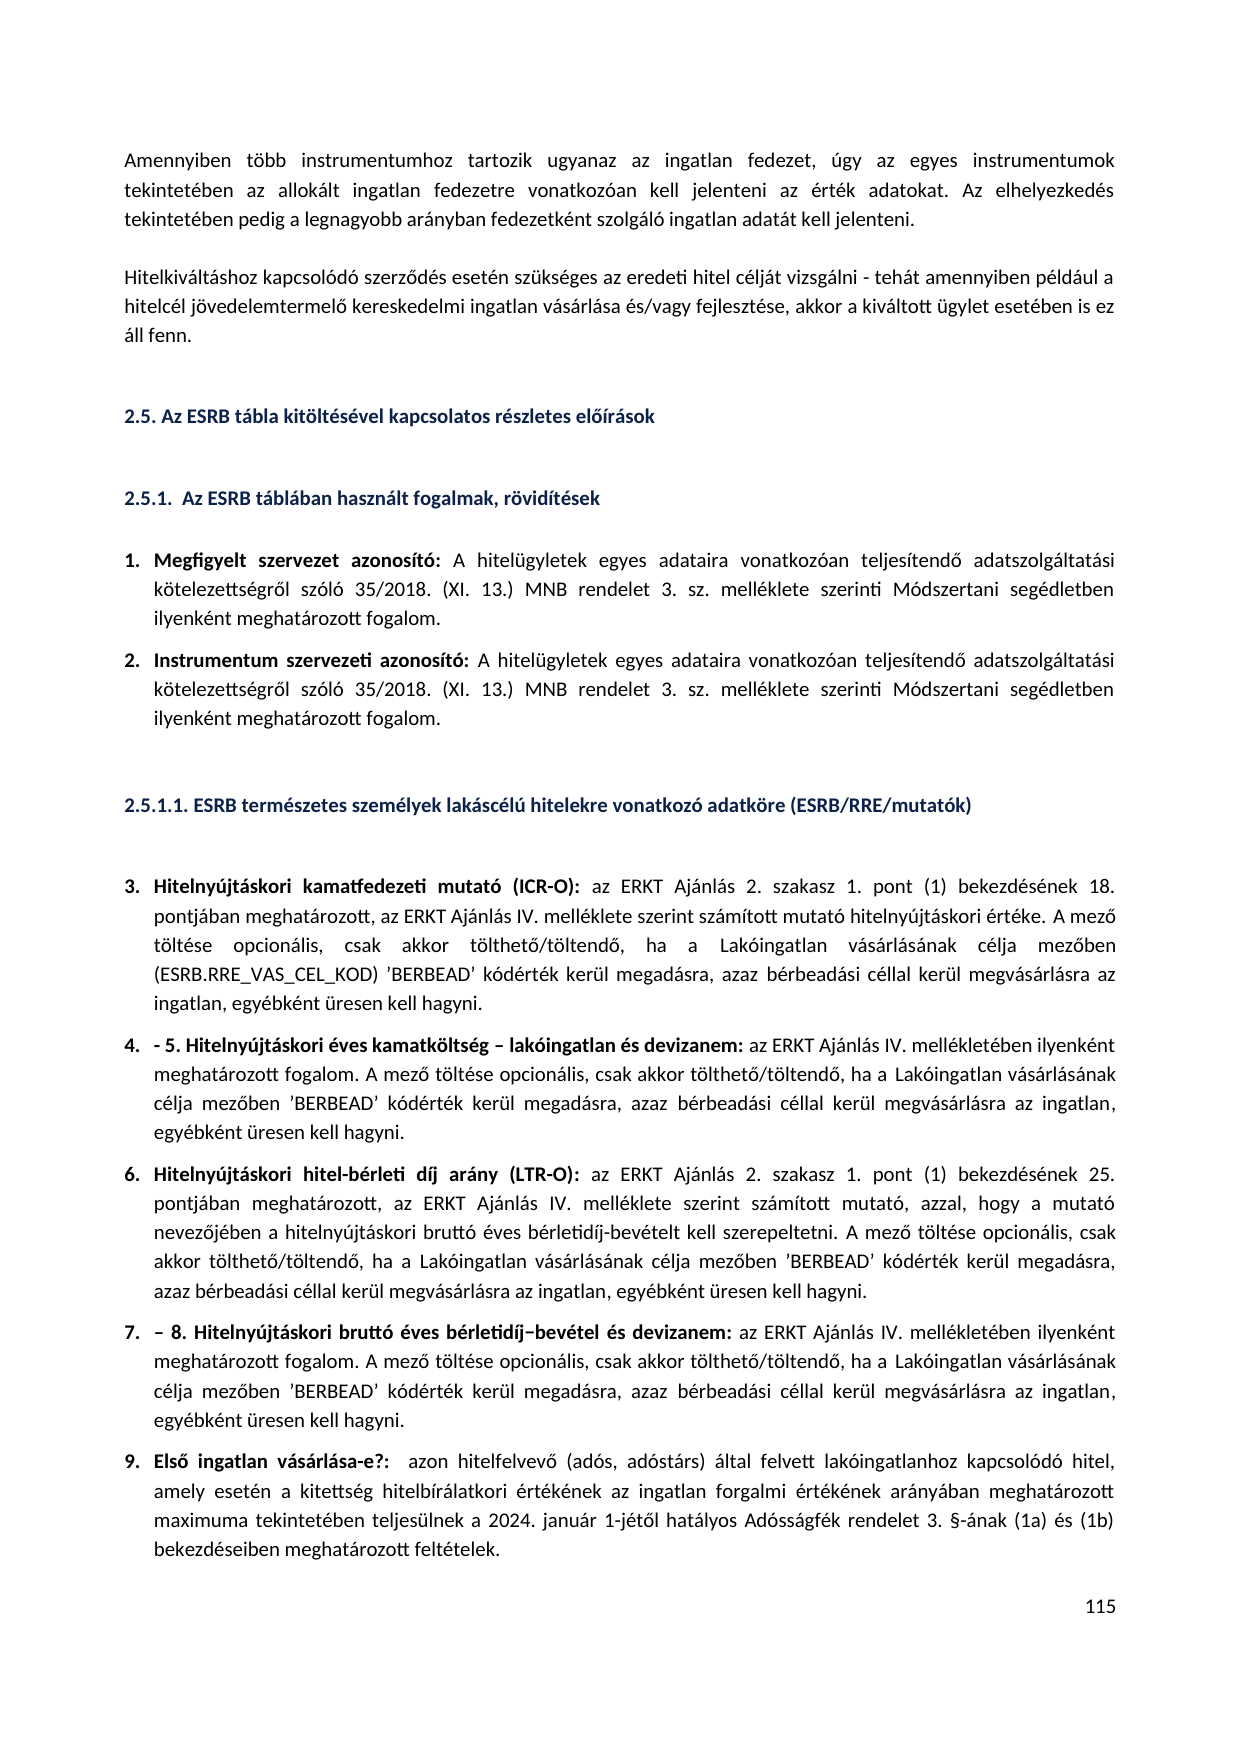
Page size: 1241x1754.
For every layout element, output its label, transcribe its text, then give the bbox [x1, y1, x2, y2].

list Hitelnyújtáskori hitel-bérleti díj arány (LTR-O): az ERKT Ajánlás 2. szakasz 1. pont (1) bekezdésének 25. pontjában meghatározott, az ERKT Ajánlás IV. melléklete szerint számított mutató, azzal, hogy a mutató nevezőjében a hitelnyújtáskori bruttó éves bérletidíj-bevételt kell szerepeltetni. A mező töltése opcionális, csak akkor tölthető/töltendő, ha a Lakóingatlan vásárlásának célja mezőben ’BERBEAD’ kódérték kerül megadásra, azaz bérbeadási céllal kerül megvásárlásra az ingatlan, egyébként üresen kell hagyni. [124, 1161, 1116, 1303]
text Hitelkiváltáshoz kapcsolódó szerződés esetén szükséges az eredeti hitel célját vizsgálni - tehát amennyiben például a hitelcél jövedelemtermelő kereskedelmi ingatlan vásárlása és/vagy fejlesztése, akkor a kiváltott ügylet esetében is ez áll fenn. [124, 264, 1116, 348]
subtitle Az ESRB tábla kitöltésével kapcsolatos részletes előírások [124, 403, 1116, 428]
list Hitelnyújtáskori kamatfedezeti mutató (ICR-O): az ERKT Ajánlás 2. szakasz 1. pont (1) bekezdésének 18. pontjában meghatározott, az ERKT Ajánlás IV. melléklete szerint számított mutató hitelnyújtáskori értéke. A mező töltése opcionális, csak akkor tölthető/töltendő, ha a Lakóingatlan vásárlásának célja mezőben (ESRB.RRE_VAS_CEL_KOD) ’BERBEAD’ kódérték kerül megadásra, azaz bérbeadási céllal kerül megvásárlásra az ingatlan, egyébként üresen kell hagyni. [124, 874, 1116, 1016]
subtitle Az ESRB táblában használt fogalmak, rövidítések [124, 485, 1116, 510]
list Instrumentum szervezeti azonosító: A hitelügyletek egyes adataira vonatkozóan teljesítendő adatszolgáltatási kötelezettségről szóló 35/2018. (XI. 13.) MNB rendelet 3. sz. melléklete szerinti Módszertani segédletben ilyenként meghatározott fogalom. [124, 647, 1116, 731]
list Első ingatlan vásárlása-e?: azon hitelfelvevő (adós, adóstárs) által felvett lakóingatlanhoz kapcsolódó hitel, amely esetén a kitettség hitelbírálatkori értékének az ingatlan forgalmi értékének arányában meghatározott maximuma tekintetében teljesülnek a 2024. január 1-jétől hatályos Adósságfék rendelet 3. §-ának (1a) és (1b) bekezdéseiben meghatározott feltételek. [124, 1449, 1116, 1562]
list Megfigyelt szervezet azonosító: A hitelügyletek egyes adataira vonatkozóan teljesítendő adatszolgáltatási kötelezettségről szóló 35/2018. (XI. 13.) MNB rendelet 3. sz. melléklete szerinti Módszertani segédletben ilyenként meghatározott fogalom. [124, 547, 1116, 631]
text Amennyiben több instrumentumhoz tartozik ugyanaz az ingatlan fedezet, úgy az egyes instrumentumok tekintetében az allokált ingatlan fedezetre vonatkozóan kell jelenteni az érték adatokat. Az elhelyezkedés tekintetében pedig a legnagyobb arányban fedezetként szolgáló ingatlan adatát kell jelenteni. [124, 148, 1116, 231]
list – 8. Hitelnyújtáskori bruttó éves bérletidíj−bevétel és devizanem: az ERKT Ajánlás IV. mellékletében ilyenként meghatározott fogalom. A mező töltése opcionális, csak akkor tölthető/töltendő, ha a Lakóingatlan vásárlásának célja mezőben ’BERBEAD’ kódérték kerül megadásra, azaz bérbeadási céllal kerül megvásárlásra az ingatlan, egyébként üresen kell hagyni. [124, 1319, 1116, 1432]
list - 5. Hitelnyújtáskori éves kamatköltség – lakóingatlan és devizanem: az ERKT Ajánlás IV. mellékletében ilyenként meghatározott fogalom. A mező töltése opcionális, csak akkor tölthető/töltendő, ha a Lakóingatlan vásárlásának célja mezőben ’BERBEAD’ kódérték kerül megadásra, azaz bérbeadási céllal kerül megvásárlásra az ingatlan, egyébként üresen kell hagyni. [124, 1032, 1116, 1145]
subtitle ESRB természetes személyek lakáscélú hitelekre vonatkozó adatköre (ESRB/RRE/mutatók) [124, 792, 1116, 817]
